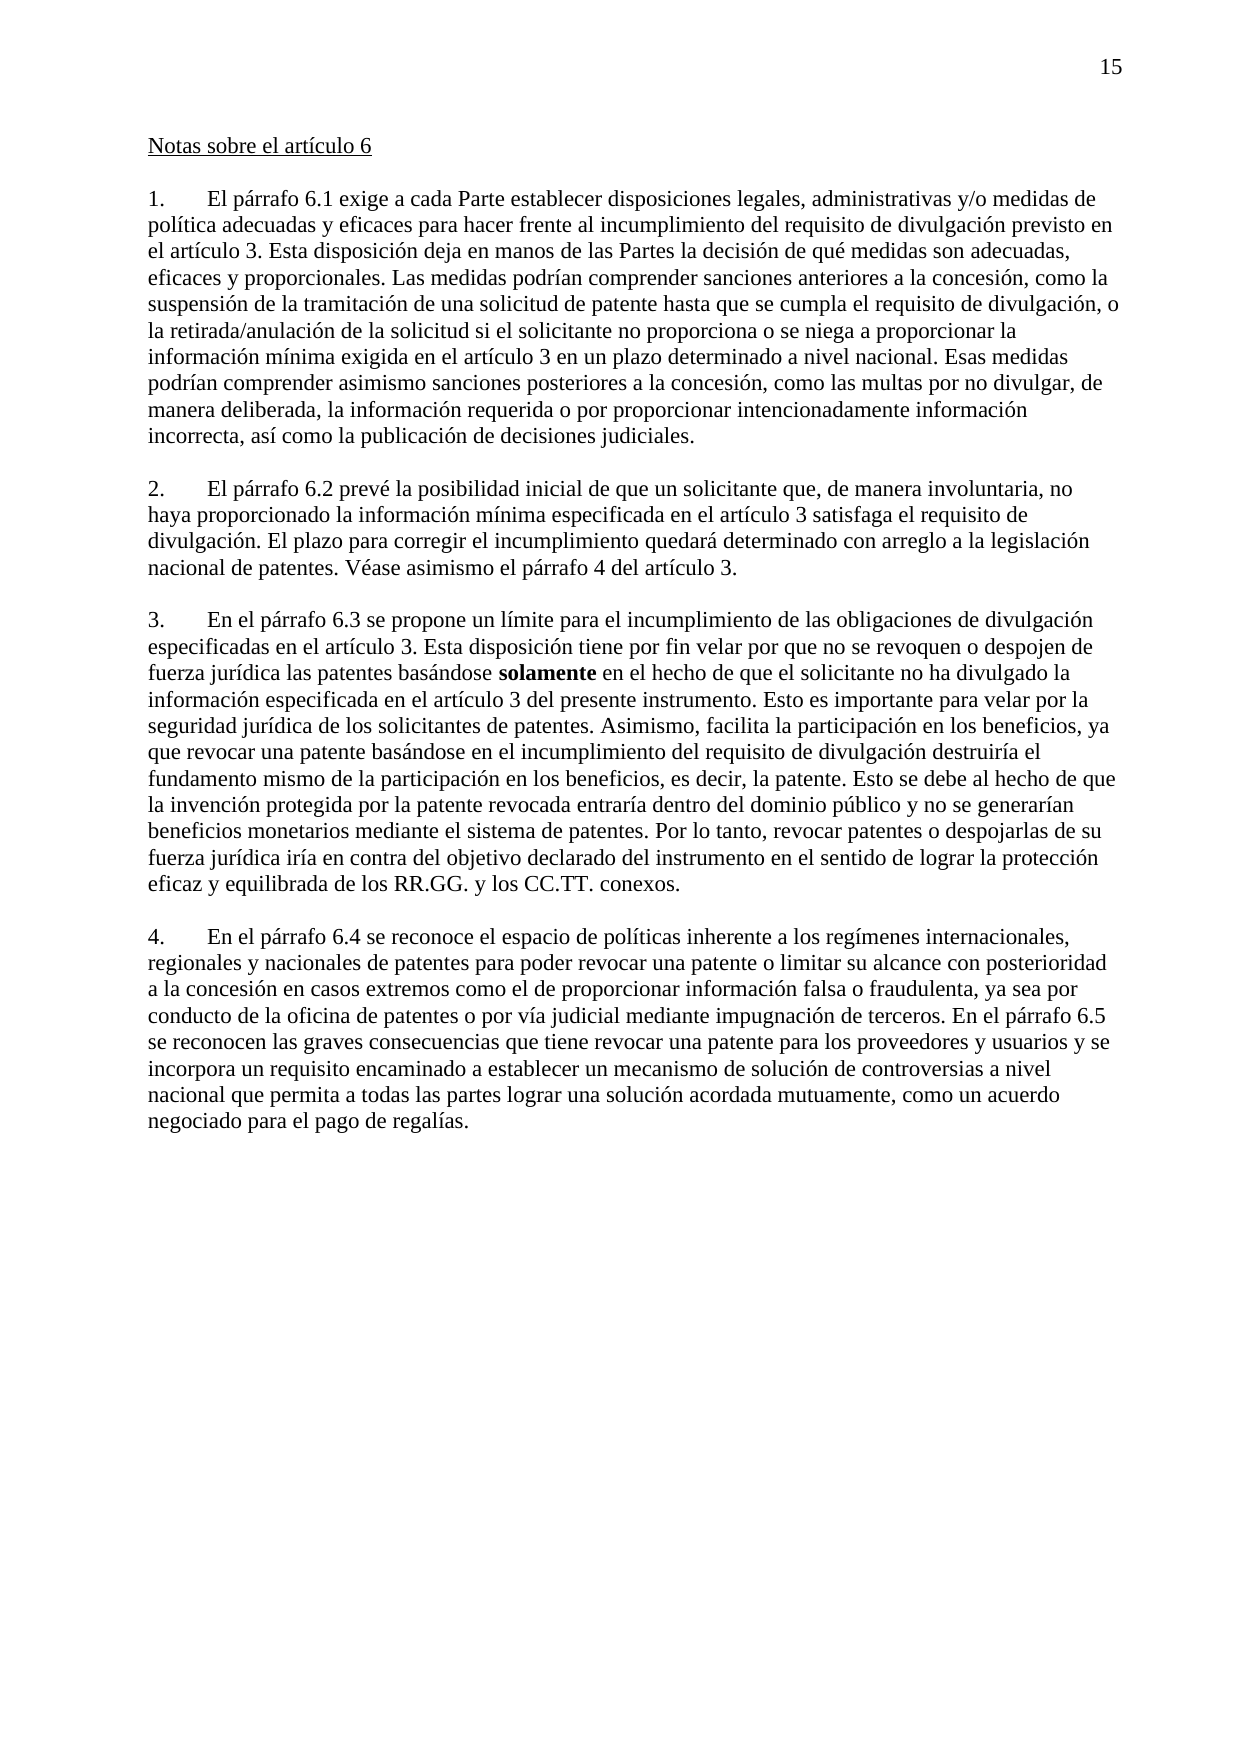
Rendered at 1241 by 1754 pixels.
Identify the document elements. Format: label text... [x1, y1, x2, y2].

text 2. El párrafo 6.2 prevé la posibilidad inicial de que un solicitante que, de manera involuntaria, no haya proporcionado la información mínima especificada en el artículo 3 satisfaga el requisito de divulgación. El plazo para corregir el incumplimiento quedará determinado con arreglo a la legislación nacional de patentes. Véase asimismo el párrafo 4 del artículo 3. [148, 475, 1122, 580]
text 1. El párrafo 6.1 exige a cada Parte establecer disposiciones legales, administrativas y/o medidas de política adecuadas y eficaces para hacer frente al incumplimiento del requisito de divulgación previsto en el artículo 3. Esta disposición deja en manos de las Partes la decisión de qué medidas son adecuadas, eficaces y proporcionales. Las medidas podrían comprender sanciones anteriores a la concesión, como la suspensión de la tramitación de una solicitud de patente hasta que se cumpla el requisito de divulgación, o la retirada/anulación de la solicitud si el solicitante no proporciona o se niega a proporcionar la información mínima exigida en el artículo 3 en un plazo determinado a nivel nacional. Esas medidas podrían comprender asimismo sanciones posteriores a la concesión, como las multas por no divulgar, de manera deliberada, la información requerida o por proporcionar intencionadamente información incorrecta, así como la publicación de decisiones judiciales. [148, 185, 1122, 448]
text 3. En el párrafo 6.3 se propone un límite para el incumplimiento de las obligaciones de divulgación especificadas en el artículo 3. Esta disposición tiene por fin velar por que no se revoquen o despojen de fuerza jurídica las patentes basándose solamente en el hecho de que el solicitante no ha divulgado la información especificada en el artículo 3 del presente instrumento. Esto es importante para velar por la seguridad jurídica de los solicitantes de patentes. Asimismo, facilita la participación en los beneficios, ya que revocar una patente basándose en el incumplimiento del requisito de divulgación destruiría el fundamento mismo de la participación en los beneficios, es decir, la patente. Esto se debe al hecho de que la invención protegida por la patente revocada entraría dentro del dominio público y no se generarían beneficios monetarios mediante el sistema de patentes. Por lo tanto, revocar patentes o despojarlas de su fuerza jurídica iría en contra del objetivo declarado del instrumento en el sentido de lograr la protección eficaz y equilibrada de los RR.GG. y los CC.TT. conexos. [148, 607, 1122, 896]
text 4. En el párrafo 6.4 se reconoce el espacio de políticas inherente a los regímenes internacionales, regionales y nacionales de patentes para poder revocar una patente o limitar su alcance con posterioridad a la concesión en casos extremos como el de proporcionar información falsa o fraudulenta, ya sea por conducto de la oficina de patentes o por vía judicial mediante impugnación de terceros. En el párrafo 6.5 se reconocen las graves consecuencias que tiene revocar una patente para los proveedores y usuarios y se incorpora un requisito encaminado a establecer un mecanismo de solución de controversias a nivel nacional que permita a todas las partes lograr una solución acordada mutuamente, como un acuerdo negociado para el pago de regalías. [148, 923, 1122, 1134]
text Notas sobre el artículo 6 [148, 132, 1122, 158]
